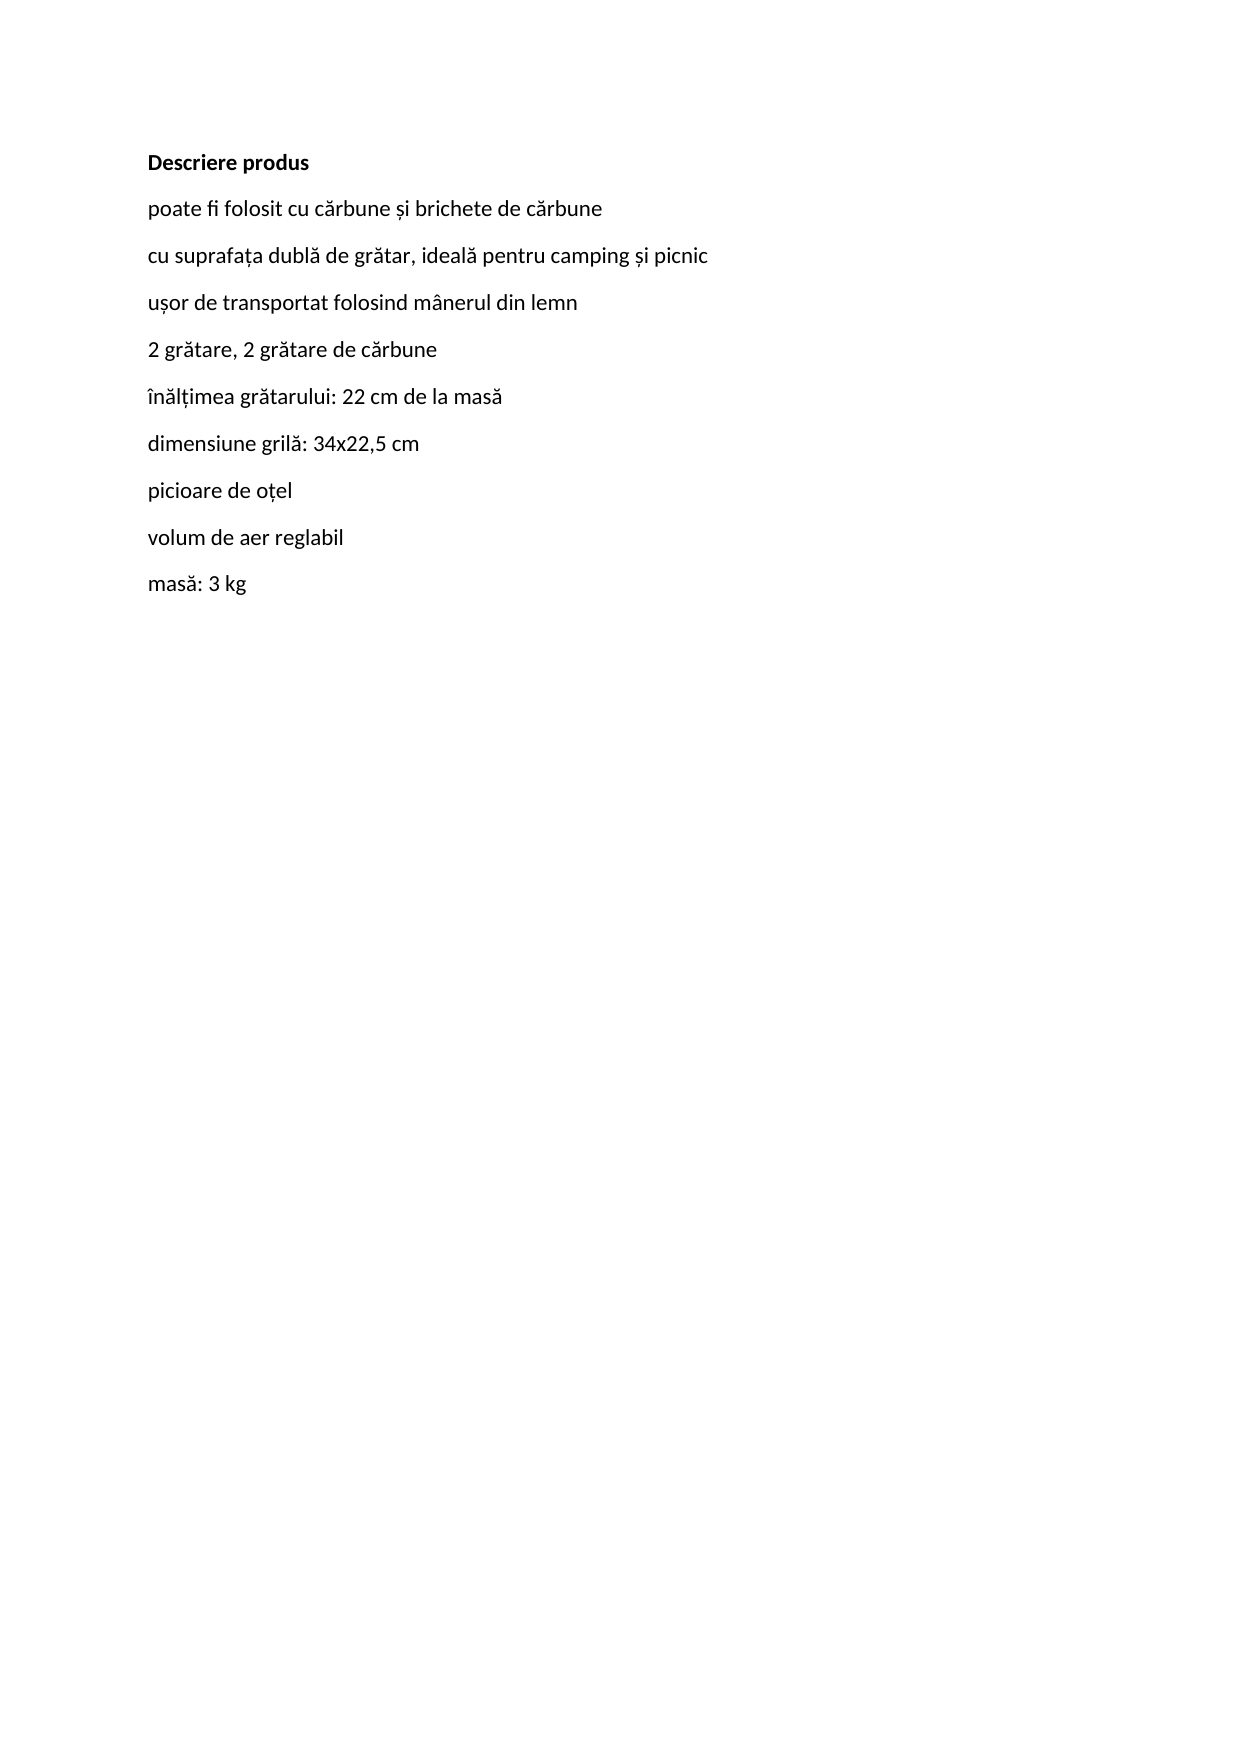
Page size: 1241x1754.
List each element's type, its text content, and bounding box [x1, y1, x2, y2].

text masă: 3 kg [148, 569, 1093, 597]
text înălțimea grătarului: 22 cm de la masă [148, 382, 1093, 410]
text picioare de oțel [148, 476, 1093, 504]
text 2 grătare, 2 grătare de cărbune [148, 335, 1093, 363]
text dimensiune grilă: 34x22,5 cm [148, 429, 1093, 457]
text poate fi folosit cu cărbune și brichete de cărbune [148, 194, 1093, 222]
text cu suprafața dublă de grătar, ideală pentru camping și picnic [148, 241, 1093, 269]
text Descriere produs [148, 148, 1093, 176]
text ușor de transportat folosind mânerul din lemn [148, 288, 1093, 316]
text volum de aer reglabil [148, 523, 1093, 551]
